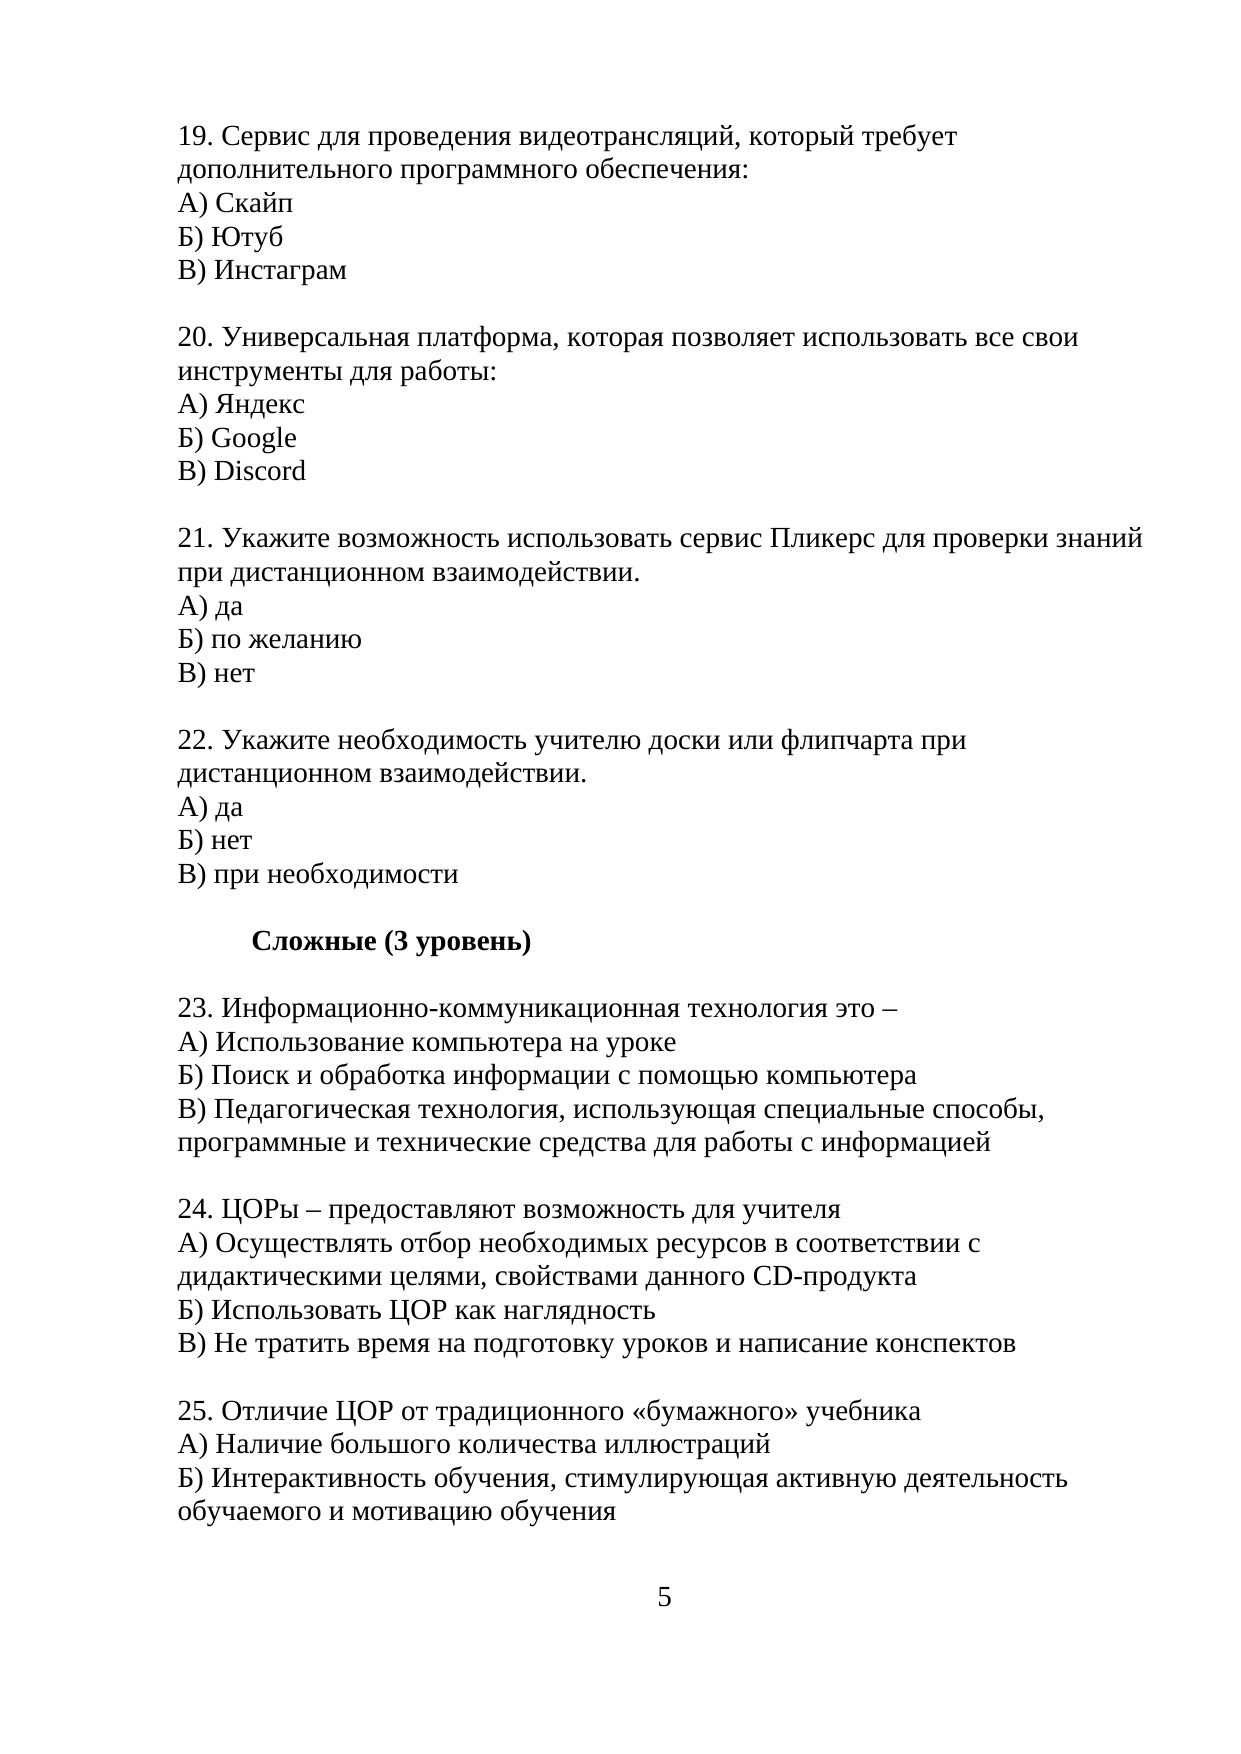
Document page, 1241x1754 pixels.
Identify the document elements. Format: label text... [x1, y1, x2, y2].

text А) да [177, 588, 1152, 621]
text Б) по желанию [177, 621, 1152, 655]
text Б) Интерактивность обучения, стимулирующая активную деятельность обучаемого и мотивацию обучения [177, 1460, 1152, 1527]
text А) Осуществлять отбор необходимых ресурсов в соответствии с дидактическими целями, свойствами данного CD-продукта [177, 1225, 1152, 1292]
text В) Discord [177, 453, 1152, 487]
text В) Педагогическая технология, использующая специальные способы, программные и технические средства для работы с информацией [177, 1091, 1152, 1158]
text 24. ЦОРы – предоставляют возможность для учителя [177, 1191, 1152, 1225]
text 19. Сервис для проведения видеотрансляций, который требует дополнительного программного обеспечения: [177, 118, 1152, 185]
text А) Использование компьютера на уроке [177, 1024, 1152, 1057]
text В) нет [177, 655, 1152, 688]
text В) Не тратить время на подготовку уроков и написание конспектов [177, 1326, 1152, 1359]
text А) Скайп [177, 185, 1152, 219]
text 20. Универсальная платформа, которая позволяет использовать все свои инструменты для работы: [177, 319, 1152, 386]
text В) при необходимости [177, 856, 1152, 889]
text Б) Поиск и обработка информации с помощью компьютера [177, 1057, 1152, 1091]
text 25. Отличие ЦОР от традиционного «бумажного» учебника [177, 1393, 1152, 1426]
text В) Инстаграм [177, 252, 1152, 286]
text А) да [177, 789, 1152, 822]
text Б) Ютуб [177, 219, 1152, 252]
text Б) Использовать ЦОР как наглядность [177, 1292, 1152, 1326]
text А) Наличие большого количества иллюстраций [177, 1426, 1152, 1460]
text 23. Информационно-коммуникационная технология это – [177, 990, 1152, 1024]
text Б) Google [177, 420, 1152, 453]
text Сложные (3 уровень) [177, 923, 1152, 957]
text 22. Укажите необходимость учителю доски или флипчарта при дистанционном взаимодействии. [177, 722, 1152, 789]
text Б) нет [177, 822, 1152, 856]
text 21. Укажите возможность использовать сервис Пликерс для проверки знаний при дистанционном взаимодействии. [177, 521, 1152, 588]
text А) Яндекс [177, 386, 1152, 420]
